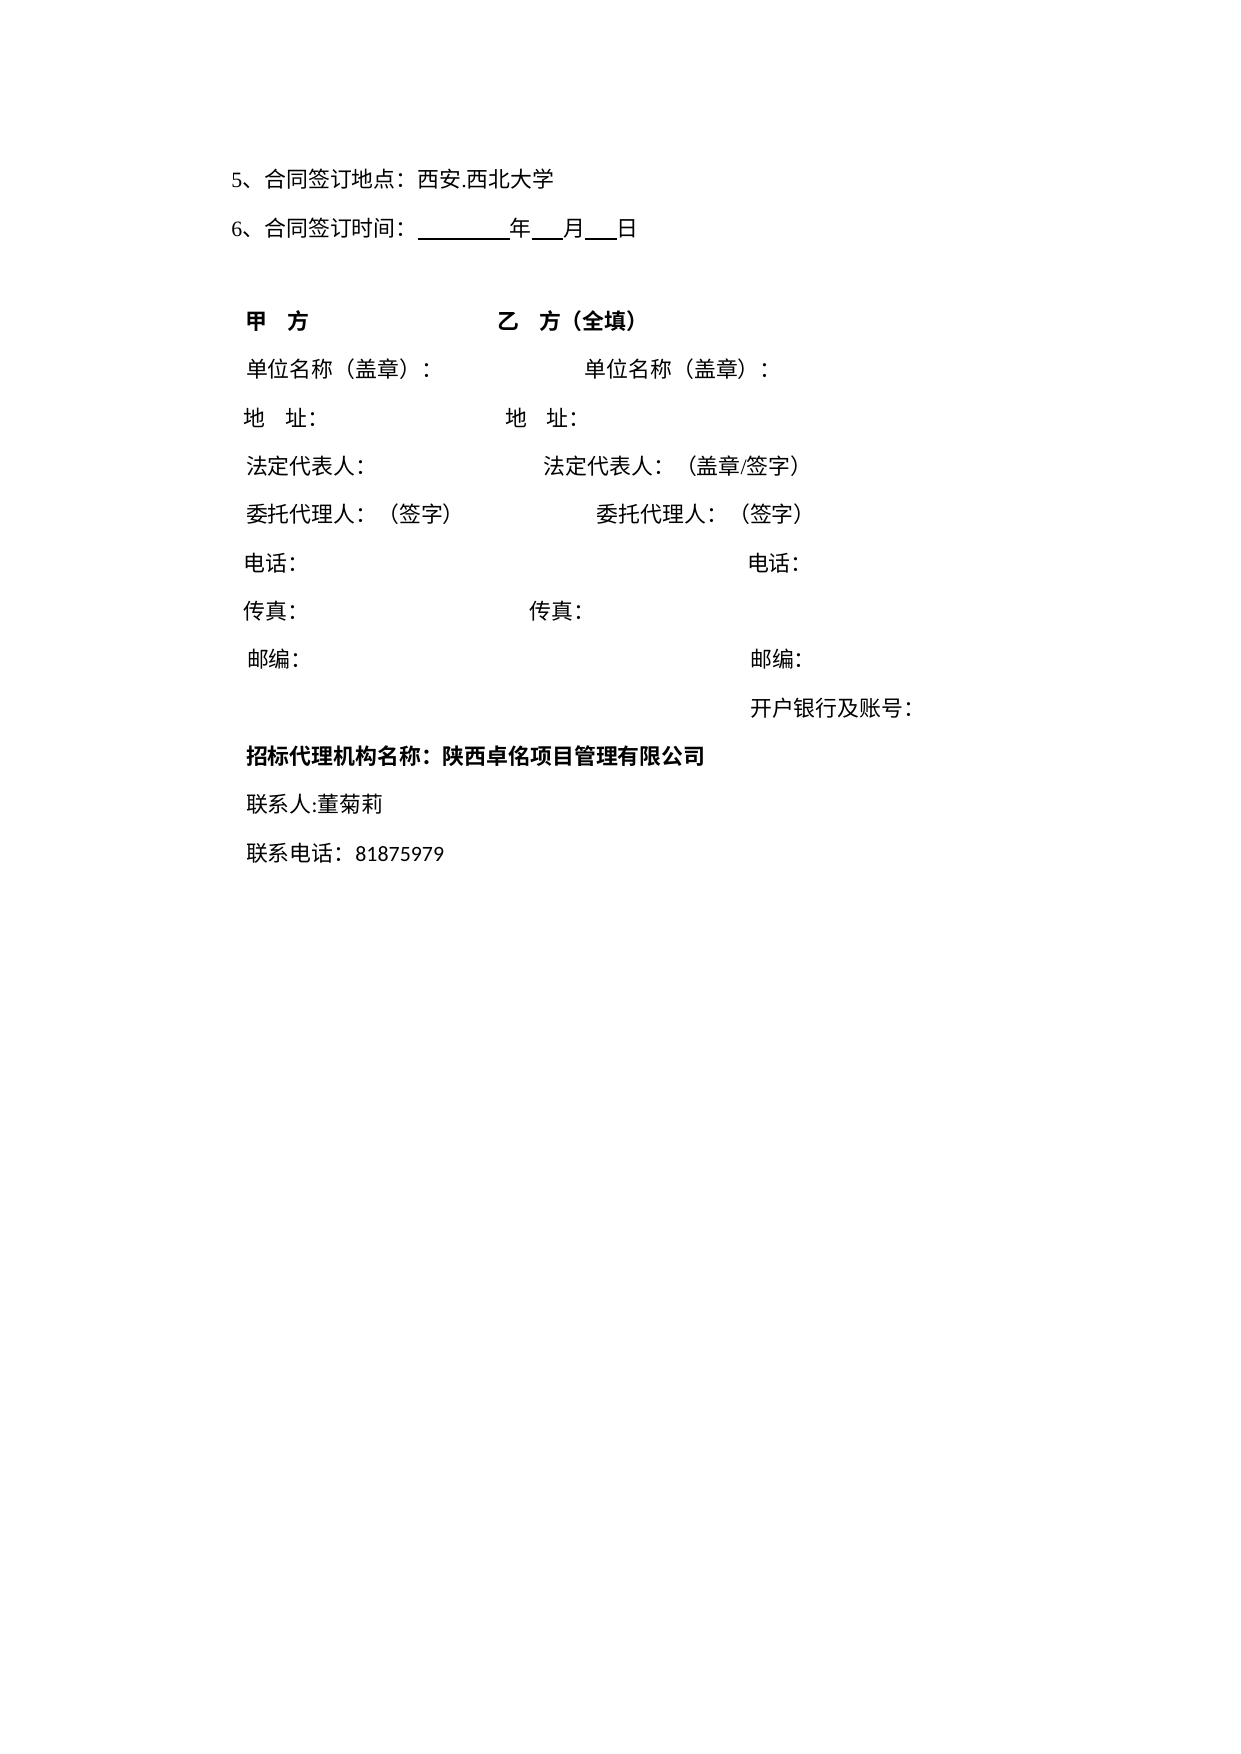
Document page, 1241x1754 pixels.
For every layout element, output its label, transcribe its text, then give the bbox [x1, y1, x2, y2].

text 法定代表人： 法定代表人：（盖章/签字） [187, 449, 1053, 481]
text 5、合同签订地点：西安.西北大学 [187, 162, 1053, 194]
text 甲 方 乙 方（全填） [187, 304, 1053, 336]
text 联系人:董菊莉 [187, 787, 1053, 819]
text 开户银行及账号： [187, 690, 1053, 723]
text 招标代理机构名称：陕西卓佲项目管理有限公司 [187, 739, 1053, 771]
text 邮编： 邮编： [187, 642, 1053, 674]
text 委托代理人：（签字） 委托代理人：（签字） [187, 497, 1053, 529]
text 6、合同签订时间： 年 月 日 [187, 210, 1053, 243]
text 联系电话：81875979 [187, 835, 1053, 868]
text 地 址： 地 址： [187, 400, 1053, 433]
text 单位名称（盖章）： 单位名称（盖章）： [187, 352, 1053, 384]
text 传真： 传真： [187, 594, 1053, 626]
text 电话： 电话： [187, 545, 1053, 578]
